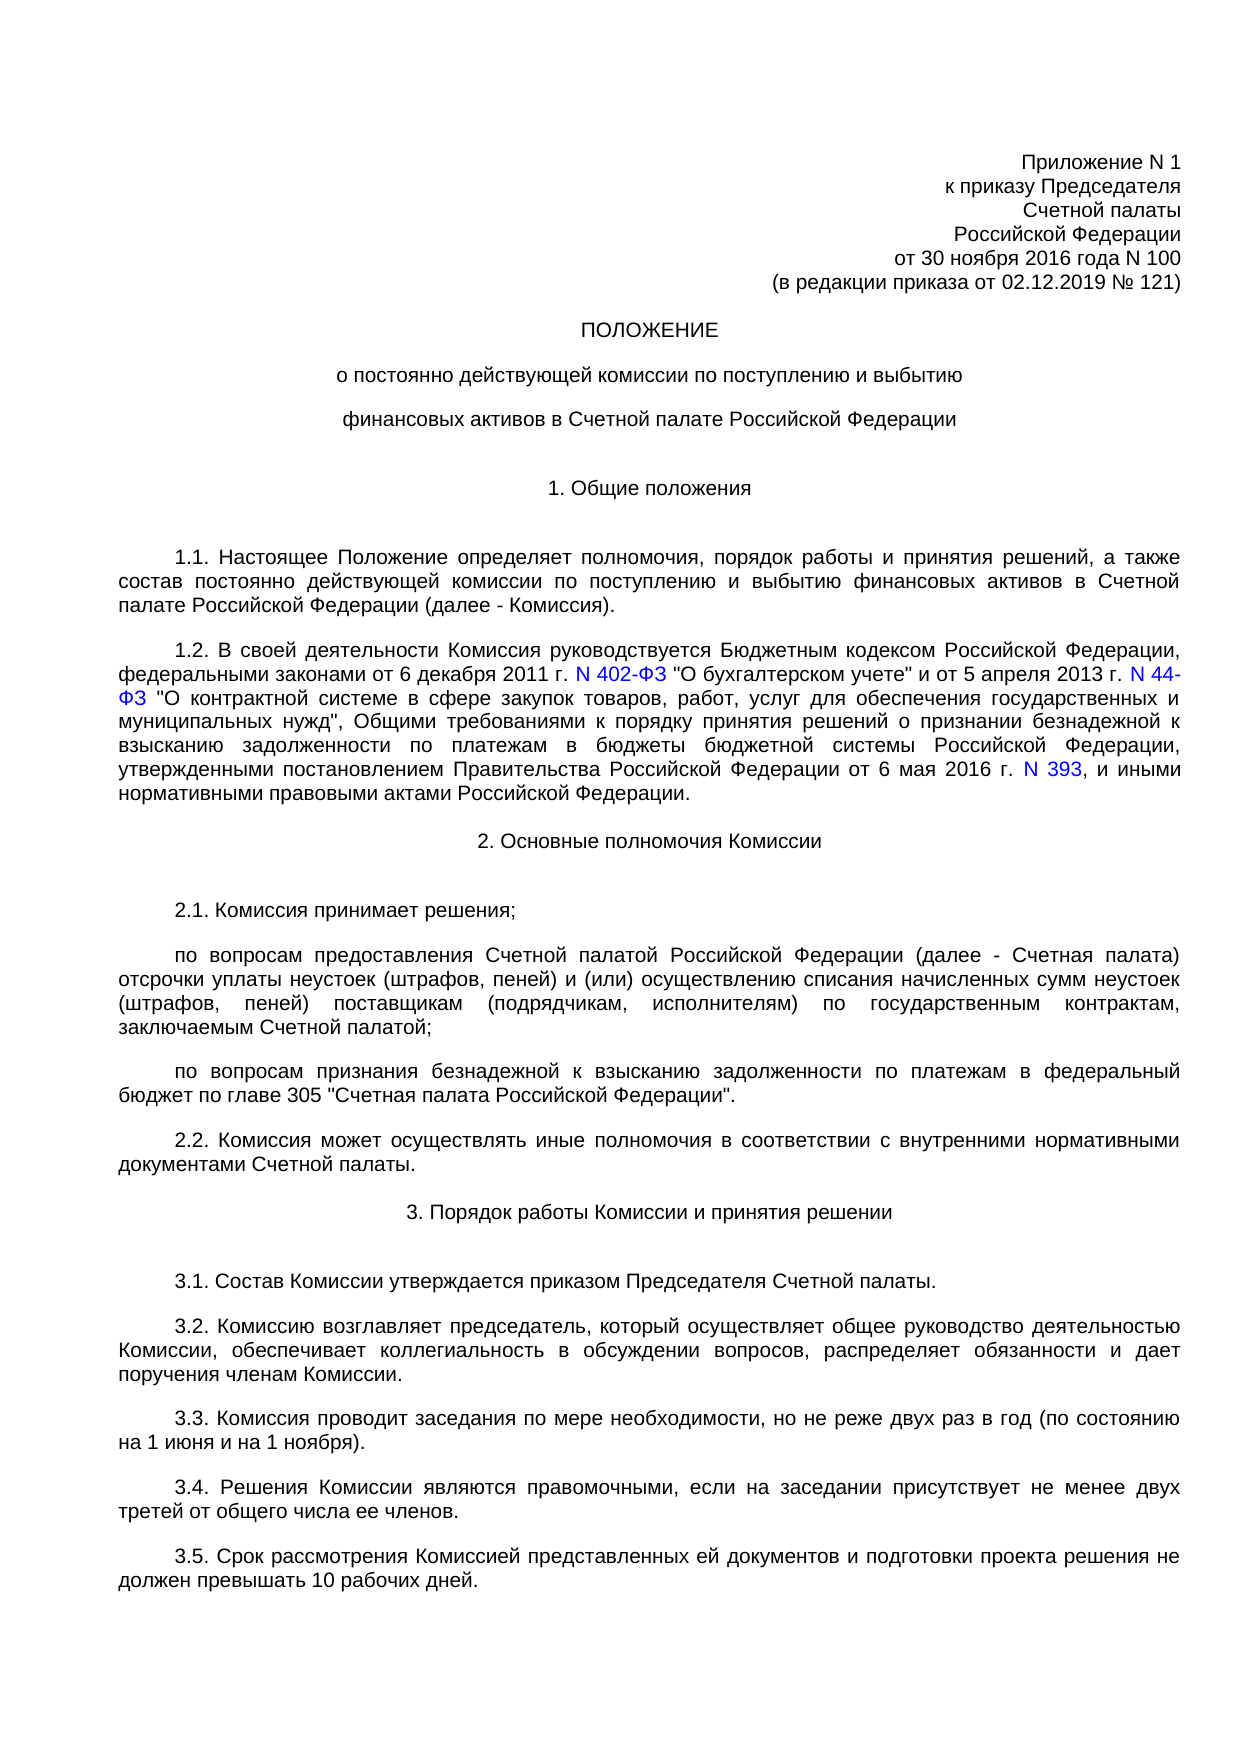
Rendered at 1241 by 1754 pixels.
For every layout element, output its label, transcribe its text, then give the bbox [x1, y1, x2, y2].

text 3. Порядок работы Комиссии и принятия решении [118, 1200, 1181, 1224]
text 2.2. Комиссия может осуществлять иные полномочия в соответствии с внутренними нормативными документами Счетной палаты. [118, 1128, 1181, 1176]
text о постоянно действующей комиссии по поступлению и выбытию [118, 362, 1181, 386]
text 3.4. Решения Комиссии являются правомочными, если на заседании присутствует не менее двух третей от общего числа ее членов. [118, 1475, 1181, 1523]
text 2.1. Комиссия принимает решения; [118, 898, 1181, 922]
text к приказу Председателя [118, 174, 1181, 198]
text ПОЛОЖЕНИЕ [118, 318, 1181, 342]
text от 30 ноября 2016 года N 100 [118, 246, 1181, 270]
text Российской Федерации [118, 222, 1181, 246]
text по вопросам предоставления Счетной палатой Российской Федерации (далее - Счетная палата) отсрочки уплаты неустоек (штрафов, пеней) и (или) осуществлению списания начисленных сумм неустоек (штрафов, пеней) поставщикам (подрядчикам, исполнителям) по государственным контрактам, заключаемым Счетной палатой; [118, 943, 1181, 1038]
text 1.1. Настоящее Положение определяет полномочия, порядок работы и принятия решений, а также состав постоянно действующей комиссии по поступлению и выбытию финансовых активов в Счетной палате Российской Федерации (далее - Комиссия). [118, 545, 1181, 617]
text 3.2. Комиссию возглавляет председатель, который осуществляет общее руководство деятельностью Комиссии, обеспечивает коллегиальность в обсуждении вопросов, распределяет обязанности и дает поручения членам Комиссии. [118, 1313, 1181, 1385]
text финансовых активов в Счетной палате Российской Федерации [118, 407, 1181, 431]
text по вопросам признания безнадежной к взысканию задолженности по платежам в федеральный бюджет по главе 305 "Счетная палата Российской Федерации". [118, 1059, 1181, 1107]
text (в редакции приказа от 02.12.2019 № 121) [118, 270, 1181, 294]
text 3.3. Комиссия проводит заседания по мере необходимости, но не реже двух раз в год (по состоянию на 1 июня и на 1 ноября). [118, 1406, 1181, 1454]
text Счетной палаты [118, 198, 1181, 222]
text 3.5. Срок рассмотрения Комиссией представленных ей документов и подготовки проекта решения не должен превышать 10 рабочих дней. [118, 1544, 1181, 1592]
text 2. Основные полномочия Комиссии [118, 829, 1181, 853]
text 1.2. В своей деятельности Комиссия руководствуется Бюджетным кодексом Российской Федерации, федеральными законами от 6 декабря 2011 г. N 402-ФЗ "О бухгалтерском учете" и от 5 апреля 2013 г. N 44-ФЗ "О контрактной системе в сфере закупок товаров, работ, услуг для обеспечения государственных и муниципальных нужд", Общими требованиями к порядку принятия решений о признании безнадежной к взысканию задолженности по платежам в бюджеты бюджетной системы Российской Федерации, утвержденными постановлением Правительства Российской Федерации от 6 мая 2016 г. N 393, и иными нормативными правовыми актами Российской Федерации. [118, 637, 1181, 805]
text 1. Общие положения [118, 476, 1181, 500]
text Приложение N 1 [118, 150, 1181, 174]
text 3.1. Состав Комиссии утверждается приказом Председателя Счетной палаты. [118, 1269, 1181, 1293]
